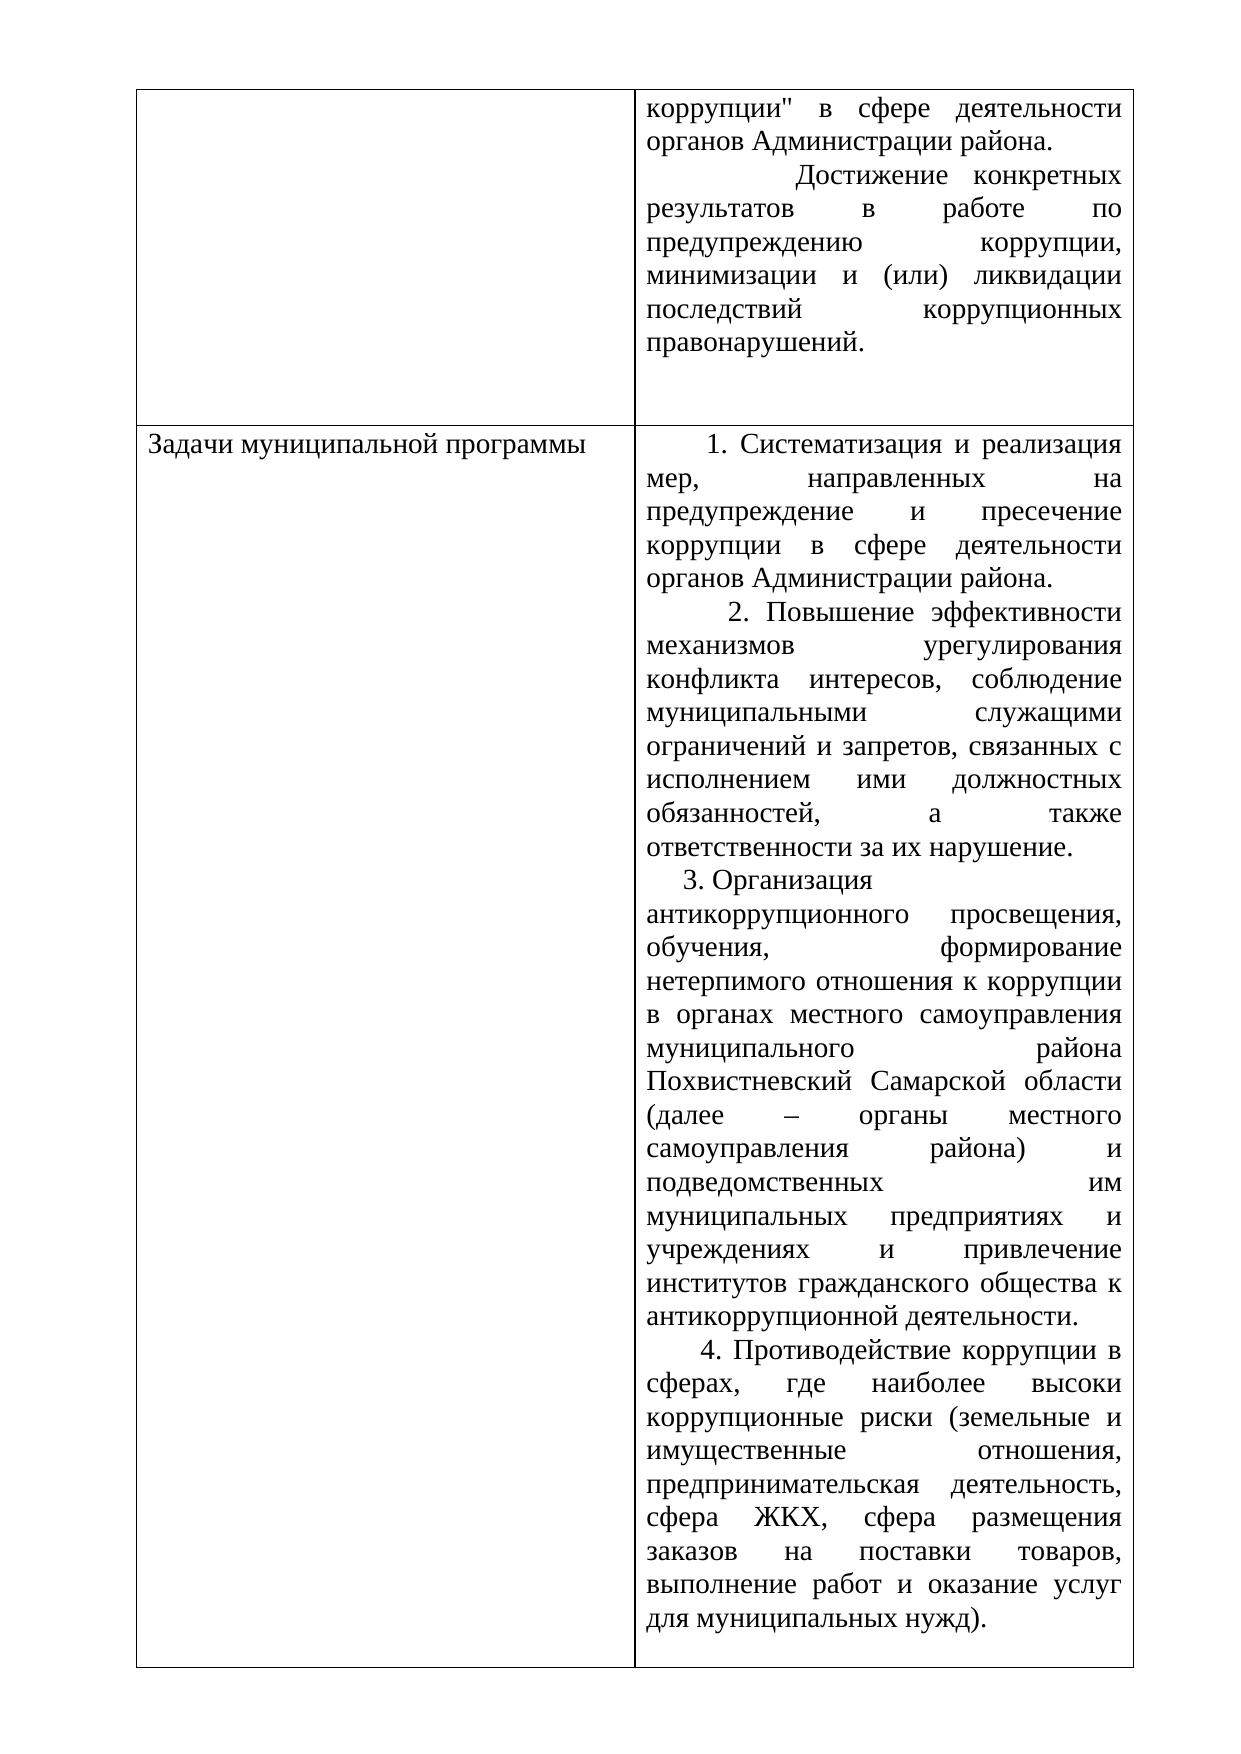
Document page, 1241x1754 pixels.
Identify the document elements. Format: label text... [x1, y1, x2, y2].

table_cell 1. Систематизация и реализация мер, направленных на предупреждение и пресечение коррупции в сфере деятельности органов Администрации района. 2. Повышение эффективности механизмов урегулирования конфликта интересов, соблюдение муниципальными служащими ограничений и запретов, связанных с исполнением ими должностных обязанностей, а также ответственности за их нарушение. 3. Организация антикоррупционного просвещения, обучения, формирование нетерпимого отношения к коррупции в органах местного самоуправления муниципального района Похвистневский Самарской области (далее – органы местного самоуправления района) и подведомственных им муниципальных предприятиях и учреждениях и привлечение институтов гражданского общества к антикоррупционной деятельности. 4. Противодействие коррупции в сферах, где наиболее высоки коррупционные риски (земельные и имущественные отношения, предпринимательская деятельность, сфера ЖКХ, сфера размещения заказов на поставки товаров, выполнение работ и оказание услуг для муниципальных нужд). [636, 426, 1133, 1667]
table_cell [636, 90, 1133, 425]
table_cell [137, 90, 634, 425]
table_cell Задачи муниципальной программы [137, 426, 634, 1667]
